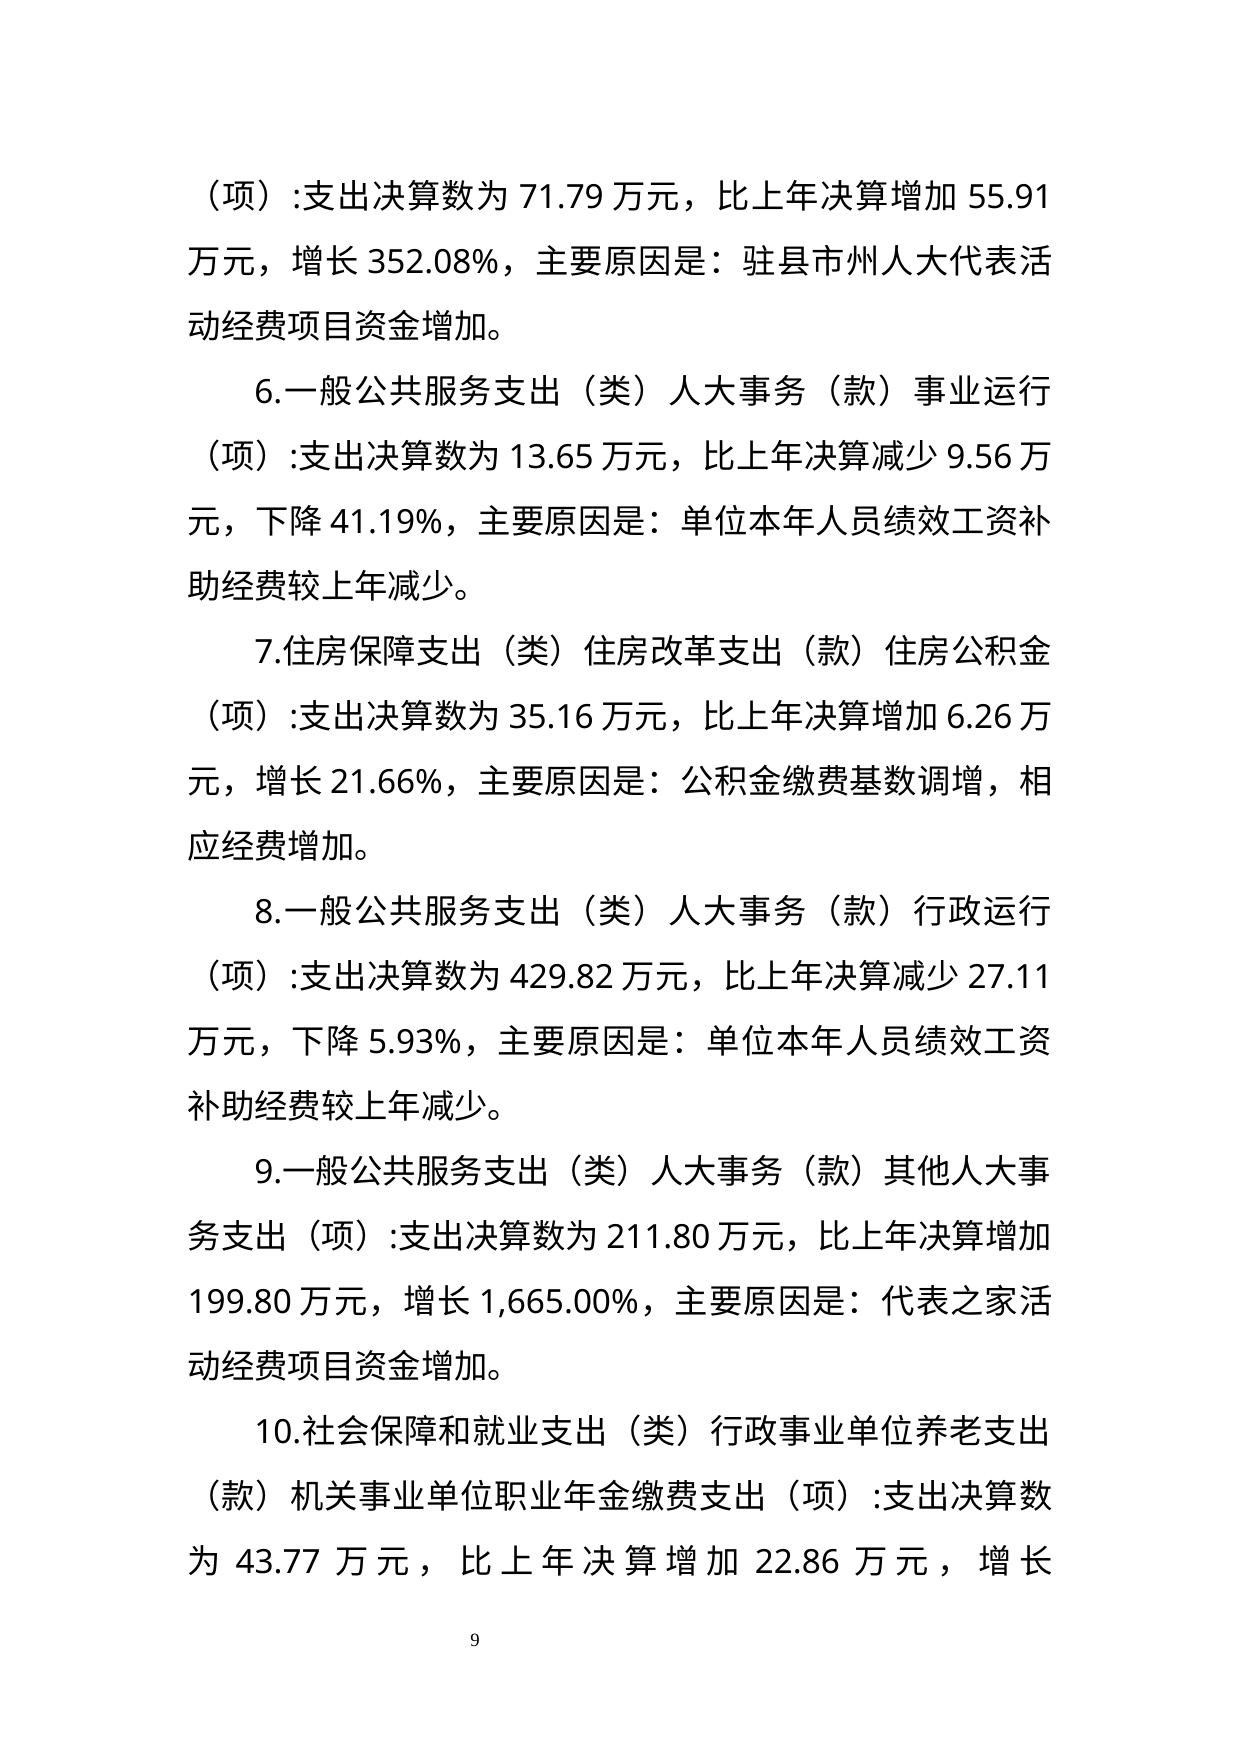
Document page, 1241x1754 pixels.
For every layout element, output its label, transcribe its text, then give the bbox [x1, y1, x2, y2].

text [187, 162, 1053, 357]
text 7.住房保障支出（类）住房改革支出（款）住房公积金（项）:支出决算数为35.16万元，比上年决算增加6.26万元，增长21.66%，主要原因是：公积金缴费基数调增，相应经费增加。 [187, 617, 1053, 877]
text 8.一般公共服务支出（类）人大事务（款）行政运行（项）:支出决算数为429.82万元，比上年决算减少27.11万元，下降5.93%，主要原因是：单位本年人员绩效工资补助经费较上年减少。 [187, 877, 1053, 1137]
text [187, 1397, 1053, 1592]
text 9.一般公共服务支出（类）人大事务（款）其他人大事务支出（项）:支出决算数为211.80万元，比上年决算增加199.80万元，增长1,665.00%，主要原因是：代表之家活动经费项目资金增加。 [187, 1137, 1053, 1397]
text 6.一般公共服务支出（类）人大事务（款）事业运行（项）:支出决算数为13.65万元，比上年决算减少9.56万元，下降41.19%，主要原因是：单位本年人员绩效工资补助经费较上年减少。 [187, 357, 1053, 617]
